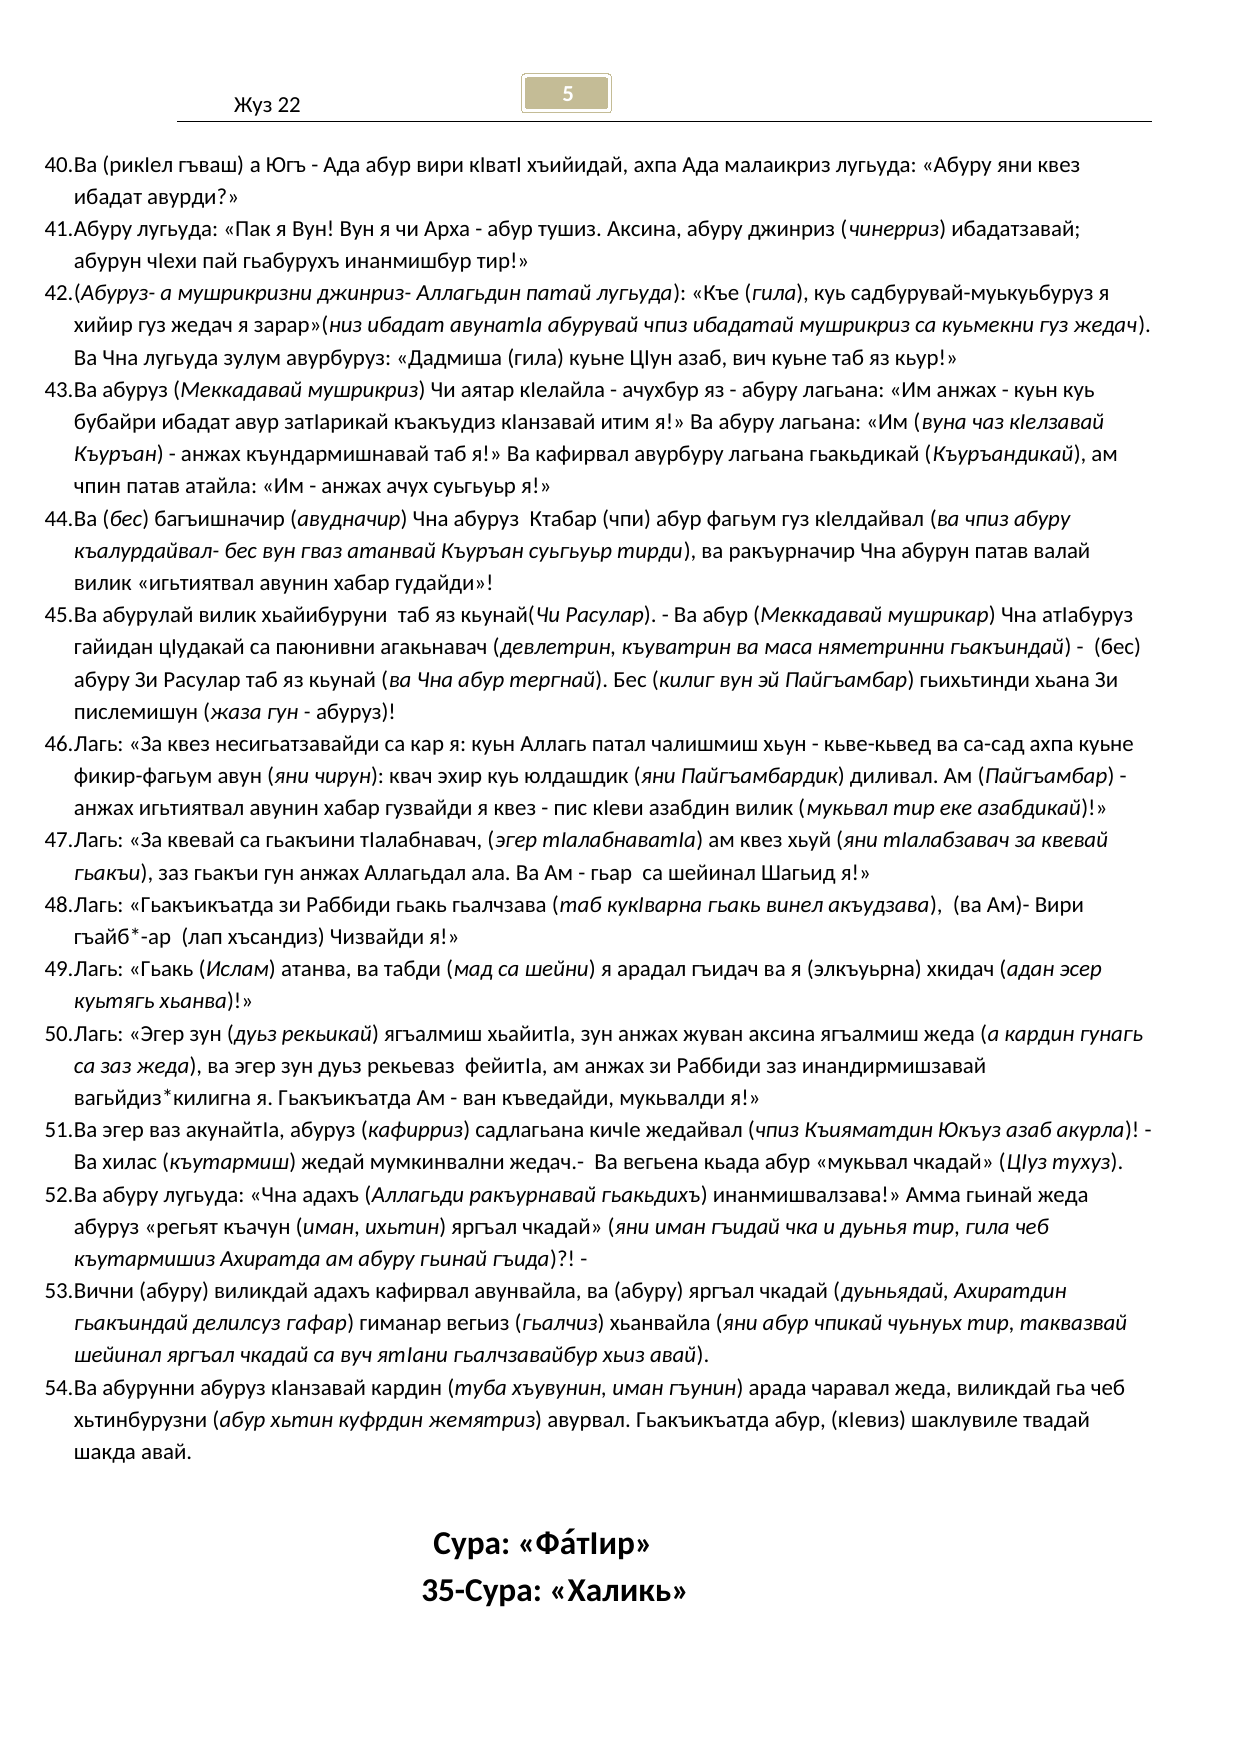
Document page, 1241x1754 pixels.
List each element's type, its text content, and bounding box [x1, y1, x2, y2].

list Лагь: «Гьакъикъатда зи Раббиди гьакь гьалчзава (таб кукIварна гьакь винел акъудзава), (ва Ам)- Вири гъайб*-ар (лап хъсандиз) Чизвайди я!» [44, 890, 1152, 950]
text Сура: «Фа́тIир» [177, 1522, 1152, 1563]
list Ва абурунни абуруз кIанзавай кардин (туба хъувунин, иман гъунин) арада чаравал жеда, виликдай гьа чеб хьтинбурузни (абур хьтин куфрдин жемятриз) авурвал. Гьакъикъатда абур, (кIевиз) шаклувиле твадай шакда авай. [44, 1373, 1152, 1465]
list Лагь: «Эгер зун (дуьз рекьикай) ягъалмиш хьайитIа, зун анжах жуван аксина ягъалмиш жеда (а кардин гунагь са заз жеда), ва эгер зун дуьз рекьеваз фейитIа, ам анжах зи Раббиди заз инандирмишзавай вагьйдиз*килигна я. Гьакъикъатда Ам - ван къведайди, мукьвалди я!» [44, 1019, 1152, 1111]
list Ва (рикIел гъваш) а Югъ - Ада абур вири кIватI хъийидай, ахпа Ада малаикриз лугьуда: «Абуру яни квез ибадат авурди?» [44, 150, 1152, 210]
list Ва абурулай вилик хьайибуруни таб яз кьунай(Чи Расулар). - Ва абур (Меккадавай мушрикар) Чна атIабуруз гайидан цIудакай са паюнивни агакьнавач (девлетрин, къуватрин ва маса няметринни гьакъиндай) - (бес) абуру Зи Расулар таб яз кьунай (ва Чна абур тергнай). Бес (килиг вун эй Пайгъамбар) гьихьтинди хьана Зи пислемишун (жаза гун - абуруз)! [44, 600, 1152, 725]
list Ва абуруз (Меккадавай мушрикриз) Чи аятар кIелайла - ачухбур яз - абуру лагьана: «Им анжах - куьн куь бубайри ибадат авур затIарикай къакъудиз кIанзавай итим я!» Ва абуру лагьана: «Им (вуна чаз кIелзавай Къуръан) - анжах къундармишнавай таб я!» Ва кафирвал авурбуру лагьана гьакьдикай (Къуръандикай), ам чпин патав атайла: «Им - анжах ачух суьгьуьр я!» [44, 375, 1152, 499]
list Ва эгер ваз акунайтIа, абуруз (кафирриз) садлагьана кичIе жедайвал (чпиз Къияматдин Юкъуз азаб акурла)! - Ва хилас (къутармиш) жедай мумкинвални жедач.- Ва вегьена кьада абур «мукьвал чкадай» (ЦIуз тухуз). [44, 1115, 1152, 1176]
list Ва абуру лугьуда: «Чна адахъ (Аллагьди ракъурнавай гьакьдихъ) инанмишвалзава!» Амма гьинай жеда абуруз «регьят къачун (иман, ихьтин) яргъал чкадай» (яни иман гъидай чка и дуьнья тир, гила чеб къутармишиз Ахиратда ам абуру гьинай гъида)?! - [44, 1180, 1152, 1272]
list Лагь: «За квевай са гьакъини тIалабнавач, (эгер тIалабнаватIа) ам квез хьуй (яни тIалабзавач за квевай гьакъи), заз гьакъи гун анжах Аллагьдал ала. Ва Ам - гьар са шейинал Шагьид я!» [44, 826, 1152, 886]
list Лагь: «За квез несигьатзавайди са кар я: куьн Аллагь патал чалишмиш хьун - кьве-кьвед ва са-сад ахпа куьне фикир-фагьум авун (яни чирун): квач эхир куь юлдашдик (яни Пайгъамбардик) диливал. Ам (Пайгъамбар) - анжах игьтиятвал авунин хабар гузвайди я квез - пис кIеви азабдин вилик (мукьвал тир еке азабдикай)!» [44, 729, 1152, 821]
list Лагь: «Гьакь (Ислам) атанва, ва табди (мад са шейни) я арадал гъидач ва я (элкъуьрна) хкидач (адан эсер куьтягь хьанва)!» [44, 954, 1152, 1014]
list Ва (бес) багъишначир (авудначир) Чна абуруз Ктабар (чпи) абур фагьум гуз кIелдайвал (ва чпиз абуру къалурдайвал- бес вун гваз атанвай Къуръан суьгьуьр тирди), ва ракъурначир Чна абурун патав валай вилик «игьтиятвал авунин хабар гудайди»! [44, 504, 1152, 596]
list Вични (абуру) виликдай адахъ кафирвал авунвайла, ва (абуру) яргъал чкадай (дуьньядай, Ахиратдин гьакъиндай делилсуз гафар) гиманар вегьиз (гьалчиз) хьанвайла (яни абур чпикай чуьнуьх тир, таквазвай шейинал яргъал чкадай са вуч ятIани гьалчзавайбур хьиз авай). [44, 1276, 1152, 1369]
text 35-Сура: «Халикь» [177, 1569, 1152, 1610]
list Абуру лугьуда: «Пак я Вун! Вун я чи Арха - абур тушиз. Аксина, абуру джинриз (чинерриз) ибадатзавай; абурун чIехи пай гьабурухъ инанмишбур тир!» [44, 214, 1152, 274]
list (Абуруз- а мушрикризни джинриз- Аллагьдин патай лугьуда): «Къе (гила), куь садбурувай-муькуьбуруз я хийир гуз жедач я зарар»(низ ибадат авунатIа абурувай чпиз ибадатай мушрикриз са куьмекни гуз жедач). Ва Чна лугьуда зулум авурбуруз: «Дадмиша (гила) куьне ЦIун азаб, вич куьне таб яз кьур!» [44, 278, 1152, 371]
